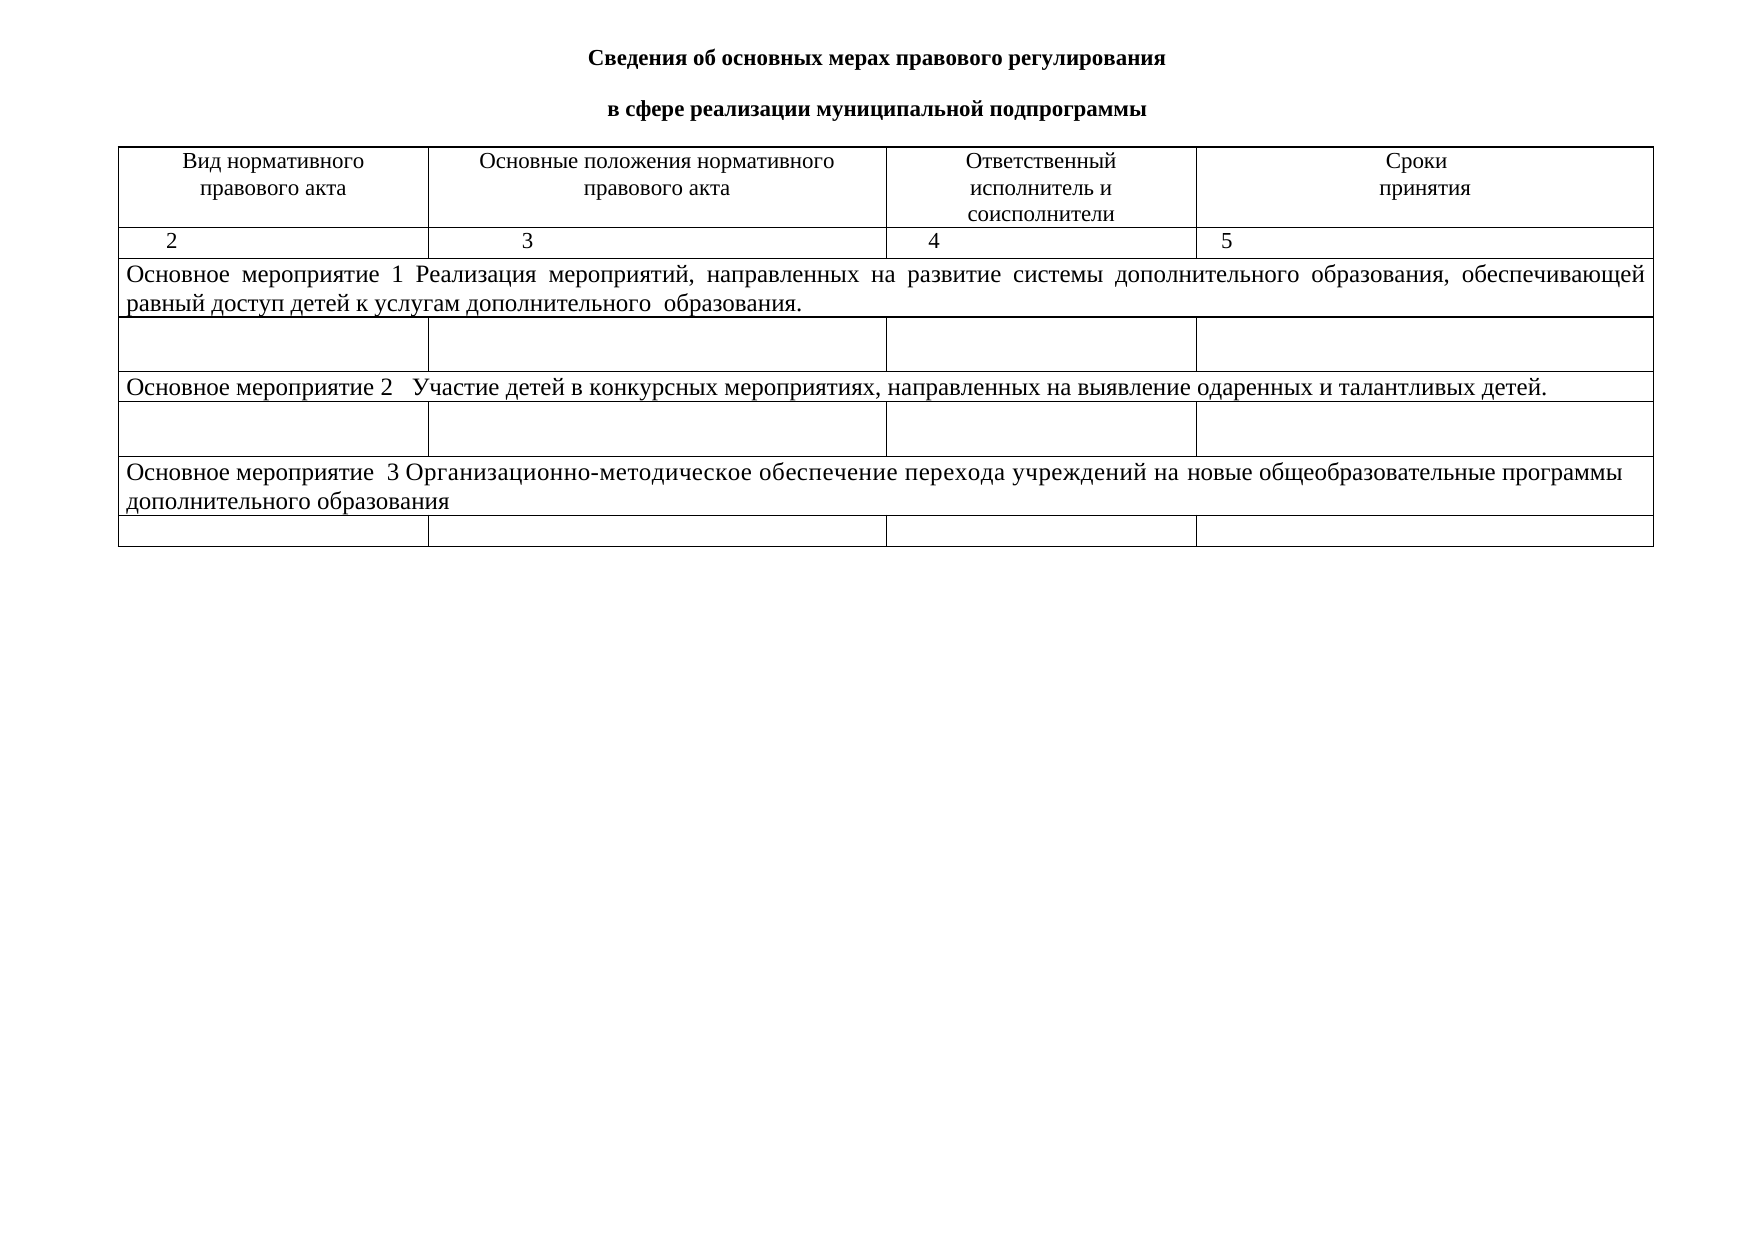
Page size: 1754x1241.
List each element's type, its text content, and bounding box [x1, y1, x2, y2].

table_cell Основное мероприятие 3 Организационно-методическое обеспечение перехода учреждений на новые общеобразовательные программы дополнительного образования [119, 457, 1653, 514]
table_cell 3 [429, 228, 886, 258]
table_cell [119, 516, 428, 546]
table_cell [887, 318, 1196, 371]
table_cell 5 [1197, 228, 1653, 258]
table_header Сроки принятия [1197, 148, 1653, 227]
table_cell [429, 516, 886, 546]
text Сведения об основных мерах правового регулирования [118, 44, 1636, 71]
table_header Ответственный исполнитель и соисполнители [887, 148, 1196, 227]
table_cell [887, 516, 1196, 546]
table_header Основные положения нормативного правового акта [429, 148, 886, 227]
table_cell [429, 402, 886, 456]
table_cell [1197, 402, 1653, 456]
text в сфере реализации муниципальной подпрограммы [118, 95, 1636, 122]
table_cell [1197, 516, 1653, 546]
table_cell [119, 402, 428, 456]
table_header Вид нормативного правового акта [119, 148, 428, 227]
table_cell [887, 402, 1196, 456]
table_cell [1197, 318, 1653, 371]
table_cell [119, 318, 428, 371]
table_cell 2 [119, 228, 428, 258]
table_cell Основное мероприятие 1 Реализация мероприятий, направленных на развитие системы дополнительного образования, обеспечивающей равный доступ детей к услугам дополнительного образования. [119, 259, 1653, 316]
table_cell 4 [887, 228, 1196, 258]
table_cell Основное мероприятие 2 Участие детей в конкурсных мероприятиях, направленных на выявление одаренных и талантливых детей. [119, 372, 1653, 401]
table_cell [429, 318, 886, 371]
